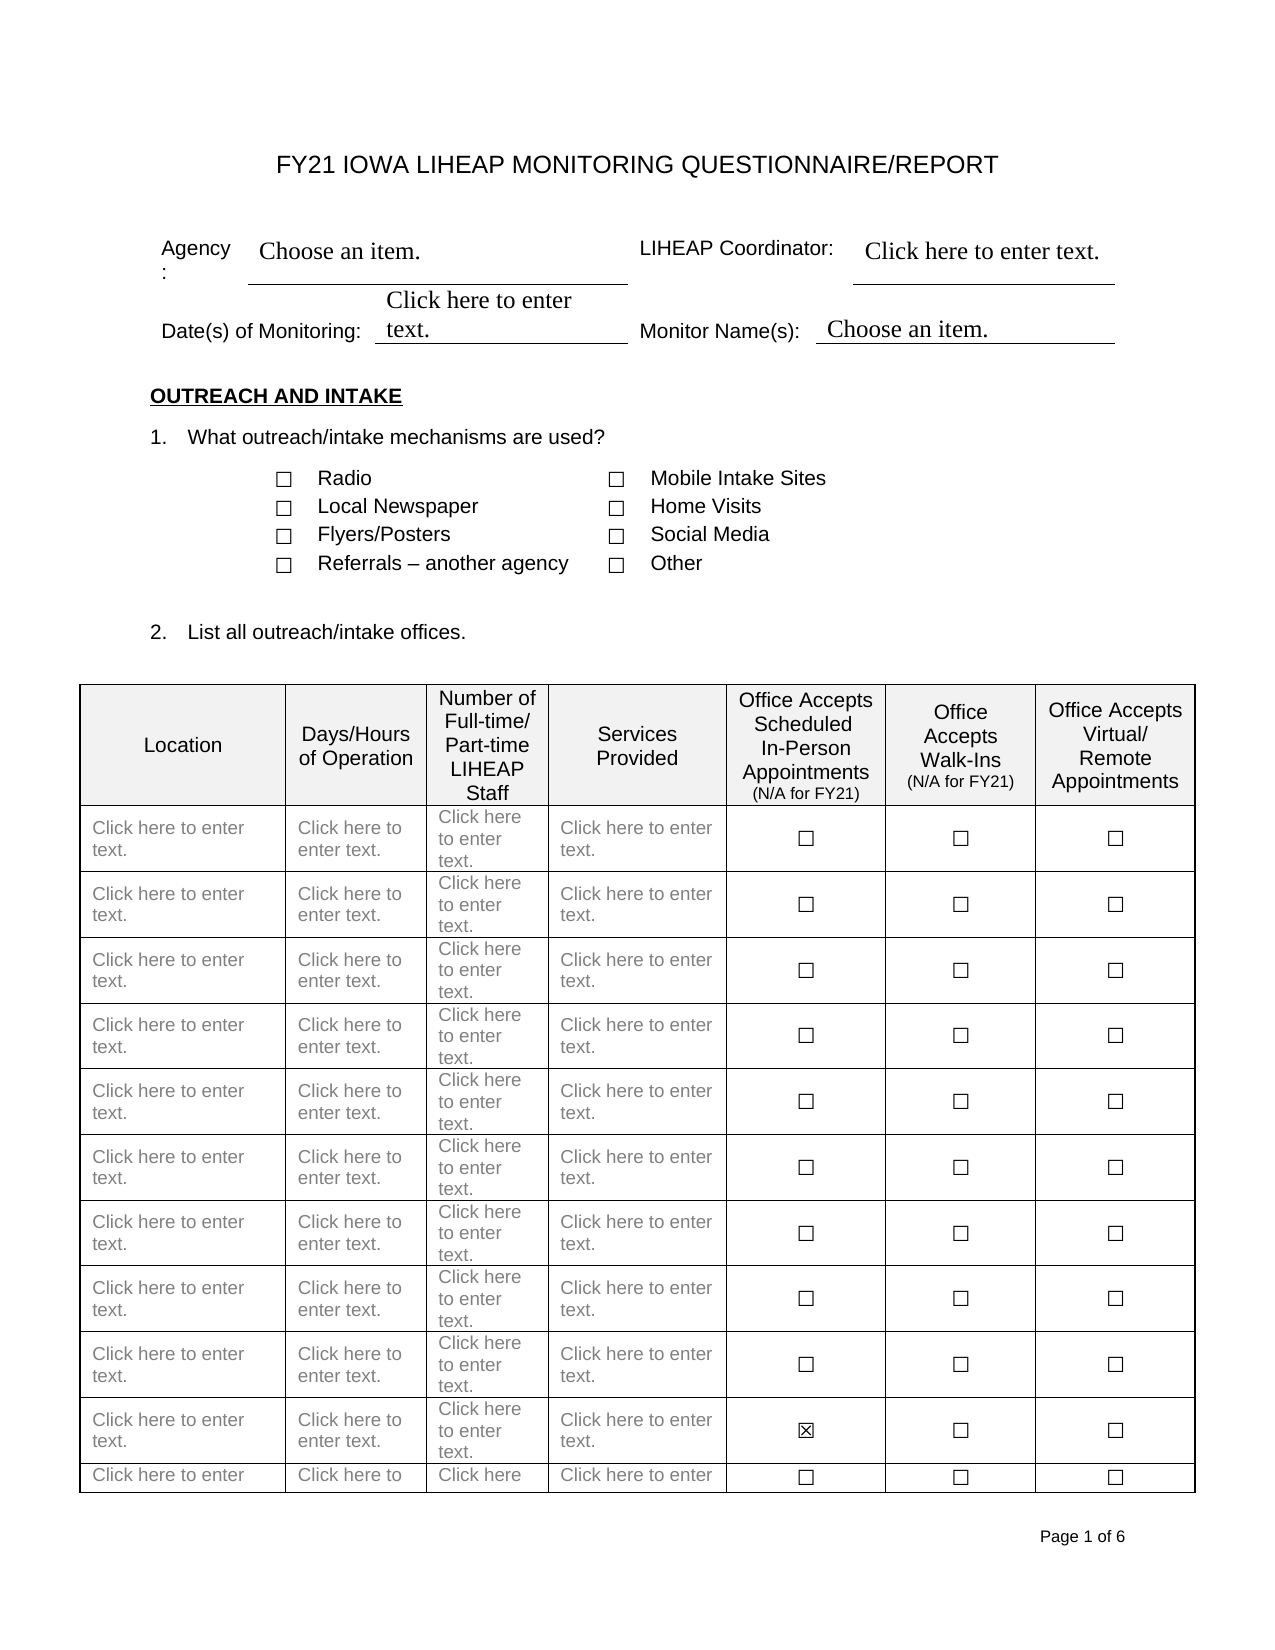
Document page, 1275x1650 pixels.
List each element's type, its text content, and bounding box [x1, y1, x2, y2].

table_cell [549, 938, 726, 1002]
table_cell Social Media [639, 522, 855, 551]
table_cell [286, 1332, 426, 1397]
table_cell [286, 938, 426, 1002]
table_cell Flyers/Posters [306, 522, 596, 551]
table_cell [427, 1135, 548, 1199]
table_cell Monitor Name(s): [628, 284, 816, 342]
table_cell [81, 1069, 285, 1134]
table_cell [549, 1464, 726, 1492]
table_cell [286, 1464, 426, 1492]
table_cell [549, 1332, 726, 1397]
table_cell [81, 1004, 285, 1068]
list List all outreach/intake offices. [150, 620, 1125, 644]
table_cell [427, 872, 548, 937]
table_cell [549, 1135, 726, 1199]
table_cell Referrals – another agency [306, 551, 596, 579]
table_header Number of Full-time/ Part-time LIHEAP Staff [427, 685, 548, 805]
table_cell [549, 872, 726, 937]
table_cell [427, 1201, 548, 1265]
table_header Office Accepts Virtual/ Remote Appointments [1036, 685, 1194, 805]
table_cell [427, 1398, 548, 1462]
table_cell [81, 1398, 285, 1462]
table_cell [81, 1266, 285, 1331]
table_header Agency: [150, 236, 248, 284]
table_cell [81, 1464, 285, 1492]
table_cell [81, 806, 285, 871]
table_cell [427, 1266, 548, 1331]
table_cell [286, 872, 426, 937]
table_header Radio [306, 465, 596, 494]
table_cell [549, 1069, 726, 1134]
table_cell [427, 806, 548, 871]
table_cell [549, 1398, 726, 1462]
table_cell [286, 1004, 426, 1068]
table_cell [81, 1135, 285, 1199]
table_cell Other [639, 551, 855, 579]
table_cell [81, 872, 285, 937]
text FY21 IOWA LIHEAP MONITORING QUESTIONNAIRE/REPORT [150, 150, 1125, 179]
table_cell [427, 1464, 548, 1492]
table_cell [549, 806, 726, 871]
text OUTREACH AND INTAKE [150, 384, 1125, 408]
table_header Mobile Intake Sites [639, 465, 855, 494]
table_header Days/Hours of Operation [286, 685, 426, 805]
table_header Office Accepts Scheduled In-Person Appointments (N/A for FY21) [727, 685, 885, 805]
table_cell [427, 1004, 548, 1068]
table_cell [427, 1332, 548, 1397]
table_cell Home Visits [639, 494, 855, 522]
table_cell [286, 1398, 426, 1462]
table_cell [286, 1135, 426, 1199]
table_header Office Accepts Walk-Ins (N/A for FY21) [886, 685, 1035, 805]
table_header Services Provided [549, 685, 726, 805]
table_cell [286, 1266, 426, 1331]
table_header LIHEAP Coordinator: [628, 236, 853, 284]
table_cell [549, 1004, 726, 1068]
table_cell [427, 1069, 548, 1134]
table_cell [81, 1332, 285, 1397]
table_cell Local Newspaper [306, 494, 596, 522]
table_cell [81, 1201, 285, 1265]
table_cell [549, 1201, 726, 1265]
list What outreach/intake mechanisms are used? [150, 425, 1125, 449]
table_cell Date(s) of Monitoring: [150, 284, 375, 342]
table_cell [549, 1266, 726, 1331]
table_cell [286, 1069, 426, 1134]
table_cell [427, 938, 548, 1002]
table_cell [286, 1201, 426, 1265]
table_cell [286, 806, 426, 871]
table_cell [81, 938, 285, 1002]
table_header Location [81, 685, 285, 805]
